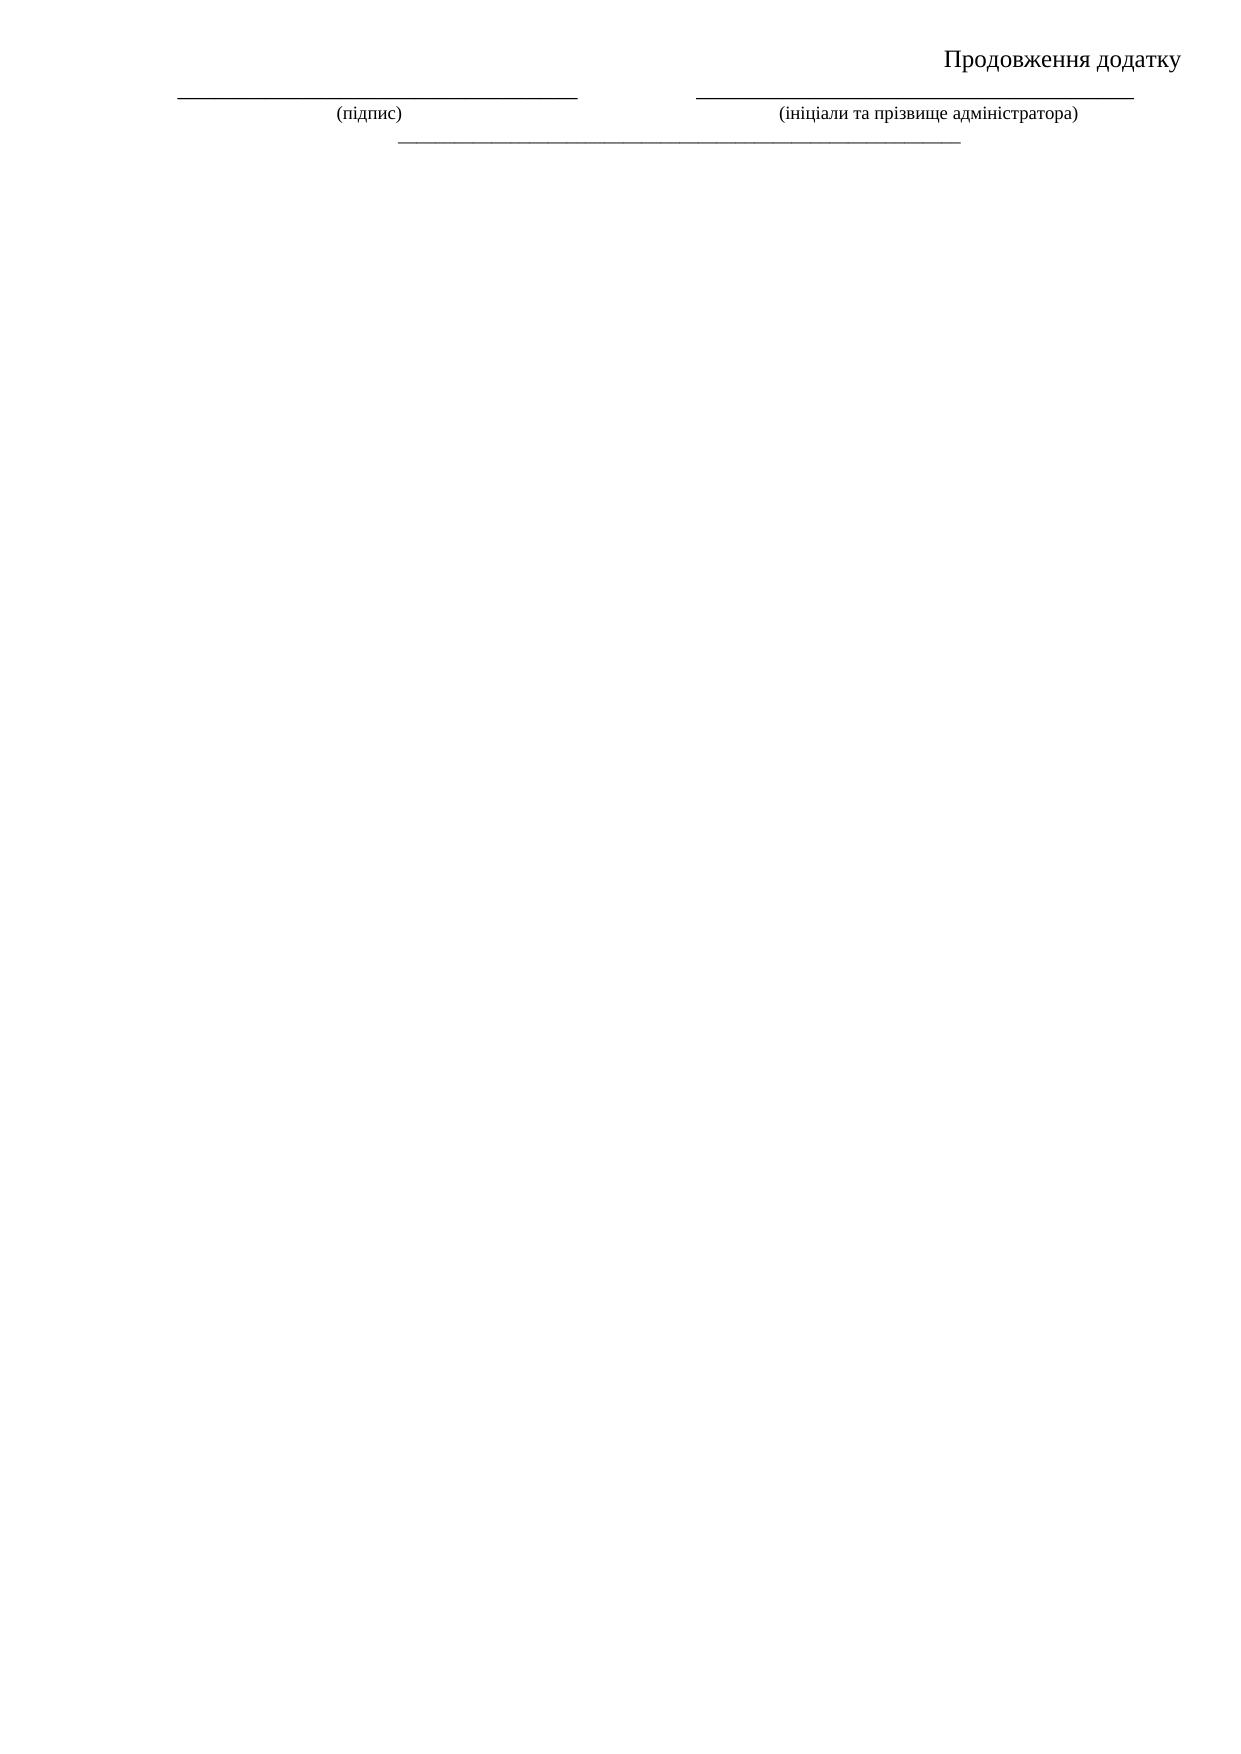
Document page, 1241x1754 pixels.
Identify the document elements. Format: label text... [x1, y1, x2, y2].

text ____________________________________________________________ [177, 123, 1181, 145]
text ________________________________ ___________________________________ [177, 73, 1181, 102]
text (підпис) (ініціали та прізвище адміністратора) [177, 102, 1181, 123]
